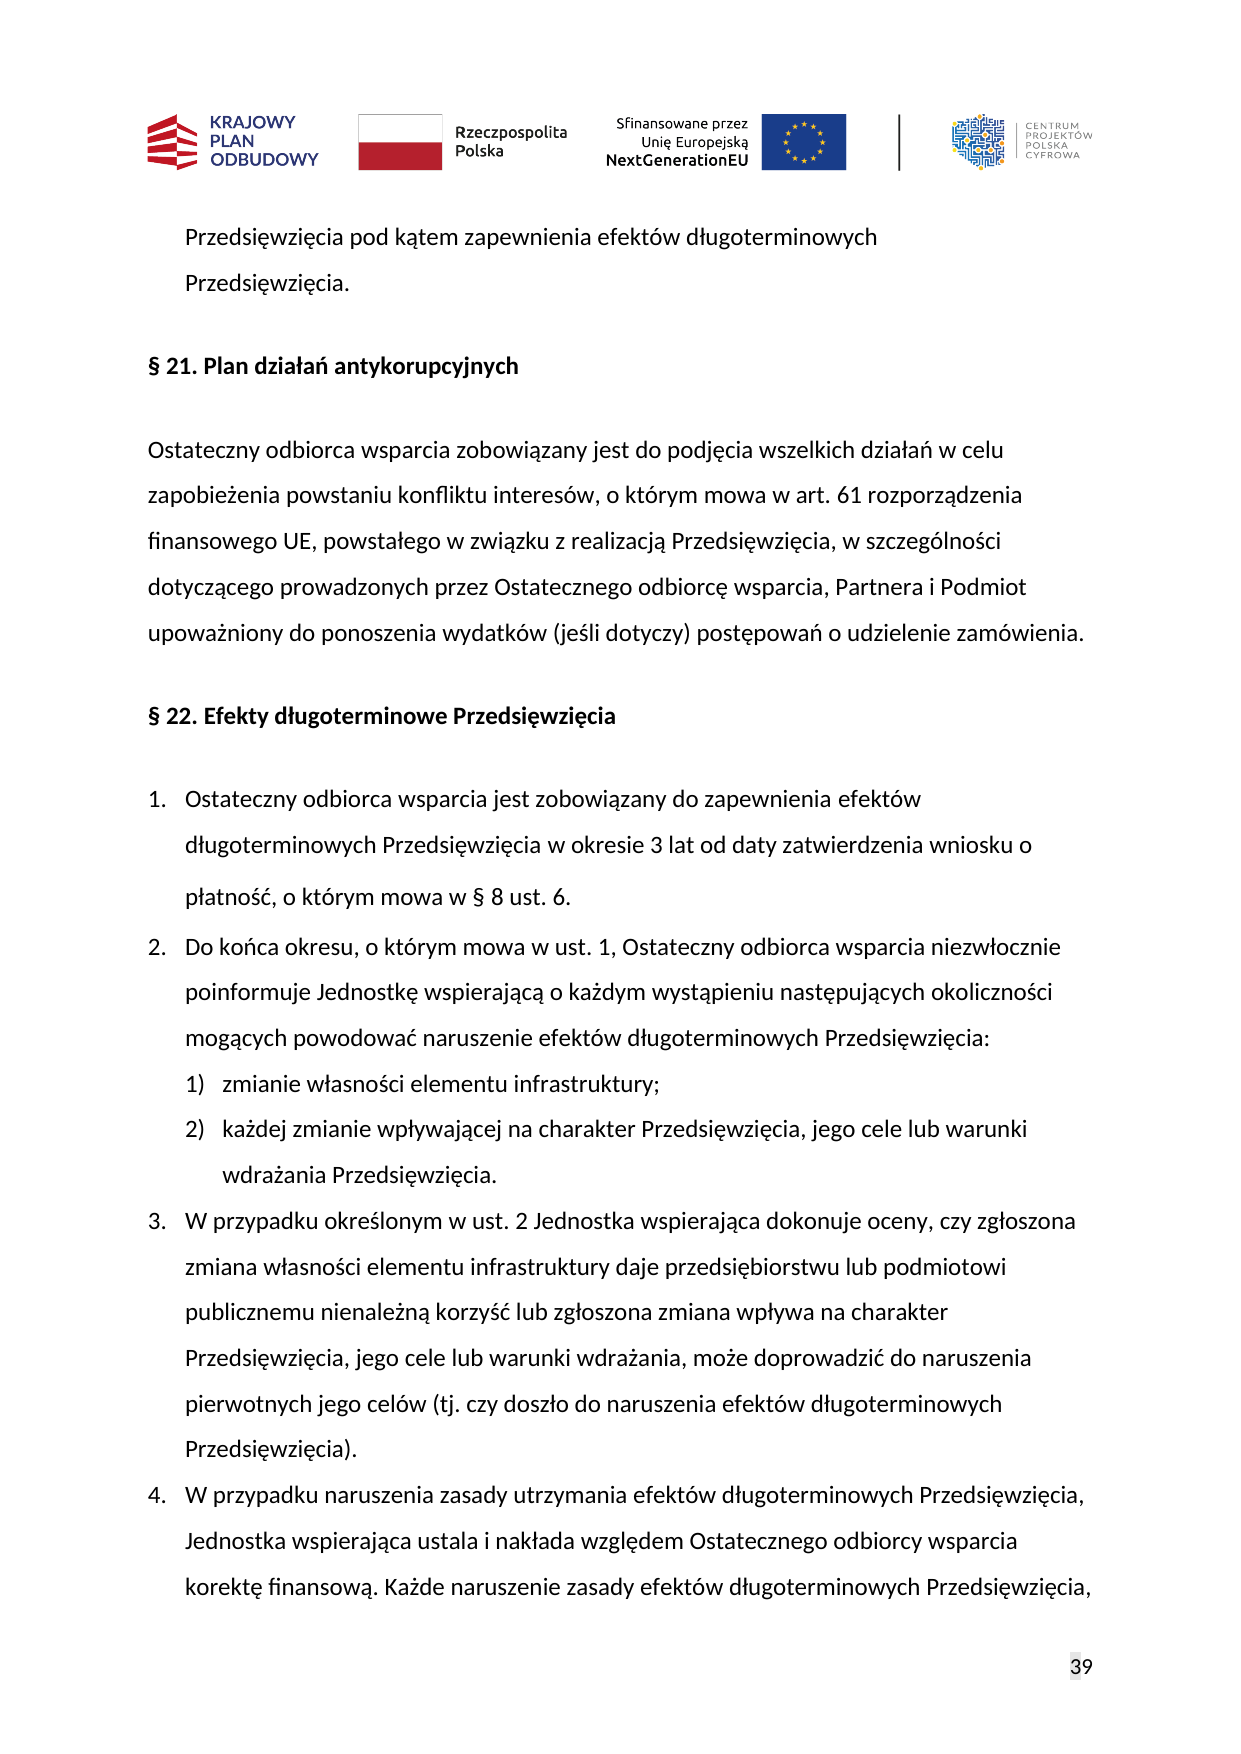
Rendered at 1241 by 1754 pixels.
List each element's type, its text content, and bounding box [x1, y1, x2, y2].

list Ostateczny odbiorca wsparcia jest zobowiązany do zapewnienia efektów długoterminowych Przedsięwzięcia w okresie 3 lat od daty zatwierdzenia wniosku o płatność, o którym mowa w § 8 ust. 6. [148, 783, 1093, 913]
list Do końca okresu, o którym mowa w ust. 1, Ostateczny odbiorca wsparcia niezwłocznie poinformuje Jednostkę wspierającą o każdym wystąpieniu następujących okoliczności mogących powodować naruszenie efektów długoterminowych Przedsięwzięcia: [148, 931, 1093, 1053]
list W przypadku określonym w ust. 2 Jednostka wspierająca dokonuje oceny, czy zgłoszona zmiana własności elementu infrastruktury daje przedsiębiorstwu lub podmiotowi publicznemu nienależną korzyść lub zgłoszona zmiana wpływa na charakter Przedsięwzięcia, jego cele lub warunki wdrażania, może doprowadzić do naruszenia pierwotnych jego celów (tj. czy doszło do naruszenia efektów długoterminowych Przedsięwzięcia). [148, 1205, 1093, 1464]
list zmianie własności elementu infrastruktury; [185, 1068, 1093, 1098]
subtitle § 22. Efekty długoterminowe Przedsięwzięcia [148, 700, 1093, 730]
text Ostateczny odbiorca wsparcia zobowiązany jest do podjęcia wszelkich działań w celu zapobieżenia powstaniu konfliktu interesów, o którym mowa w art. 61 rozporządzenia finansowego UE, powstałego w związku z realizacją Przedsięwzięcia, w szczególności dotyczącego prowadzonych przez Ostatecznego odbiorcę wsparcia, Partnera i Podmiot upoważniony do ponoszenia wydatków (jeśli dotyczy) postępowań o udzielenie zamówienia. [148, 434, 1093, 647]
subtitle § 21. Plan działań antykorupcyjnych [148, 351, 1093, 381]
list każdej zmianie wpływającej na charakter Przedsięwzięcia, jego cele lub warunki wdrażania Przedsięwzięcia. [185, 1113, 1093, 1190]
picture [147, 114, 1093, 171]
